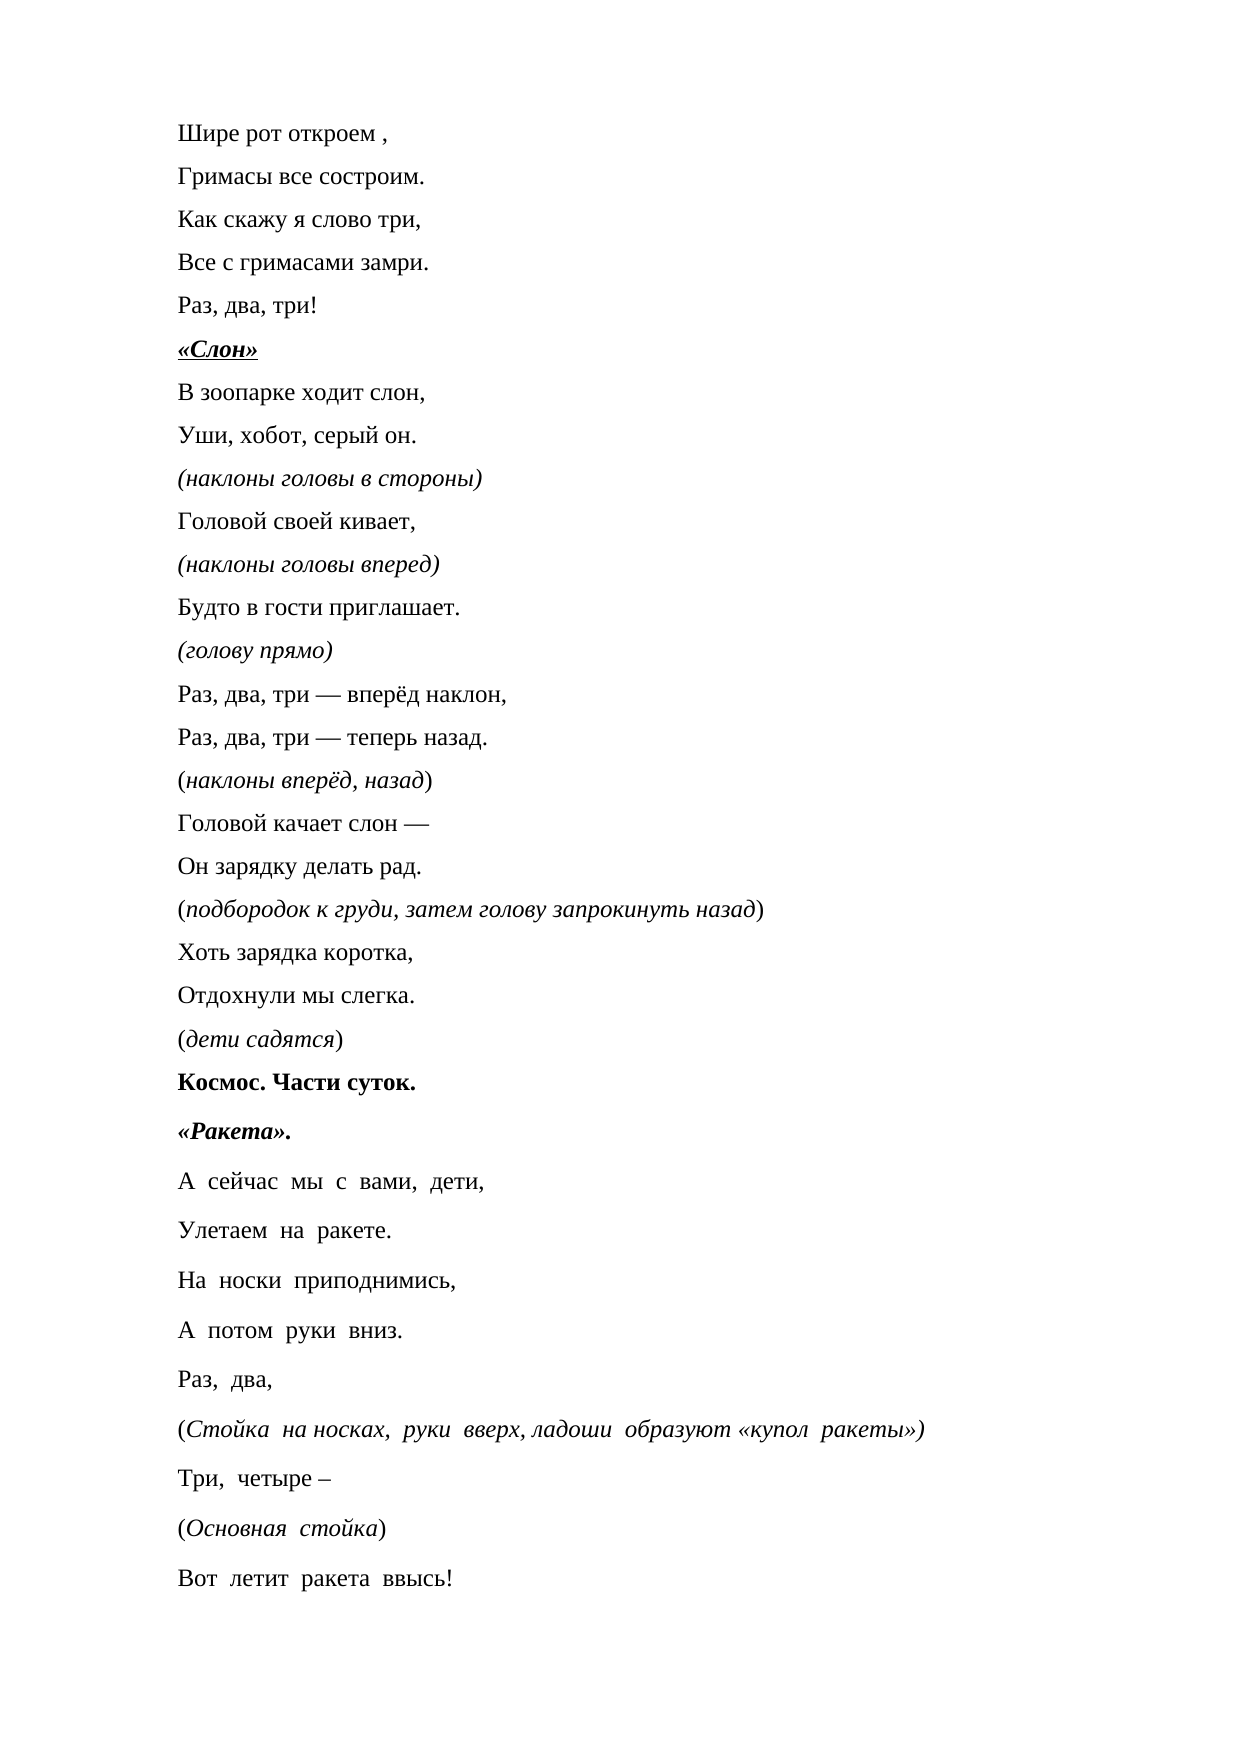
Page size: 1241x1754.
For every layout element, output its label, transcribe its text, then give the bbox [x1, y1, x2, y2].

text Хоть зарядка коротка, [177, 937, 1152, 966]
text Раз, два, [177, 1364, 1152, 1393]
text (наклоны головы в стороны) [177, 463, 1152, 492]
text «Слон» [177, 334, 1152, 362]
text Отдохнули мы слегка. [177, 981, 1152, 1009]
text (дети садятся) [177, 1024, 1152, 1052]
text Все с гримасами замри. [177, 247, 1152, 276]
text Гримасы все состроим. [177, 161, 1152, 190]
text Раз, два, три — теперь назад. [177, 722, 1152, 751]
text (наклоны головы вперед) [177, 549, 1152, 578]
text В зоопарке ходит слон, [177, 377, 1152, 406]
text Он зарядку делать рад. [177, 851, 1152, 880]
text Космос. Части суток. [177, 1067, 1152, 1096]
text На носки приподнимись, [177, 1265, 1152, 1294]
text Будто в гости приглашает. [177, 592, 1152, 621]
text А сейчас мы с вами, дети, [177, 1166, 1152, 1195]
text Головой качает слон — [177, 808, 1152, 837]
text Раз, два, три! [177, 291, 1152, 319]
text «Ракета». [177, 1116, 1152, 1145]
text (подбородок к груди, затем голову запрокинуть назад) [177, 894, 1152, 923]
text (Стойка на носках, руки вверх, ладоши образуют «купол ракеты») [177, 1414, 1152, 1443]
text (голову прямо) [177, 636, 1152, 664]
text А потом руки вниз. [177, 1315, 1152, 1343]
text Улетаем на ракете. [177, 1216, 1152, 1244]
text Уши, хобот, серый он. [177, 420, 1152, 449]
text Как скажу я слово три, [177, 204, 1152, 233]
text Головой своей кивает, [177, 506, 1152, 535]
text (Основная стойка) [177, 1513, 1152, 1542]
text Раз, два, три — вперёд наклон, [177, 679, 1152, 707]
text Вот летит ракета ввысь! [177, 1563, 1152, 1591]
text (наклоны вперёд, назад) [177, 765, 1152, 794]
text Три, четыре – [177, 1463, 1152, 1492]
text Шире рот откроем , [177, 118, 1152, 147]
